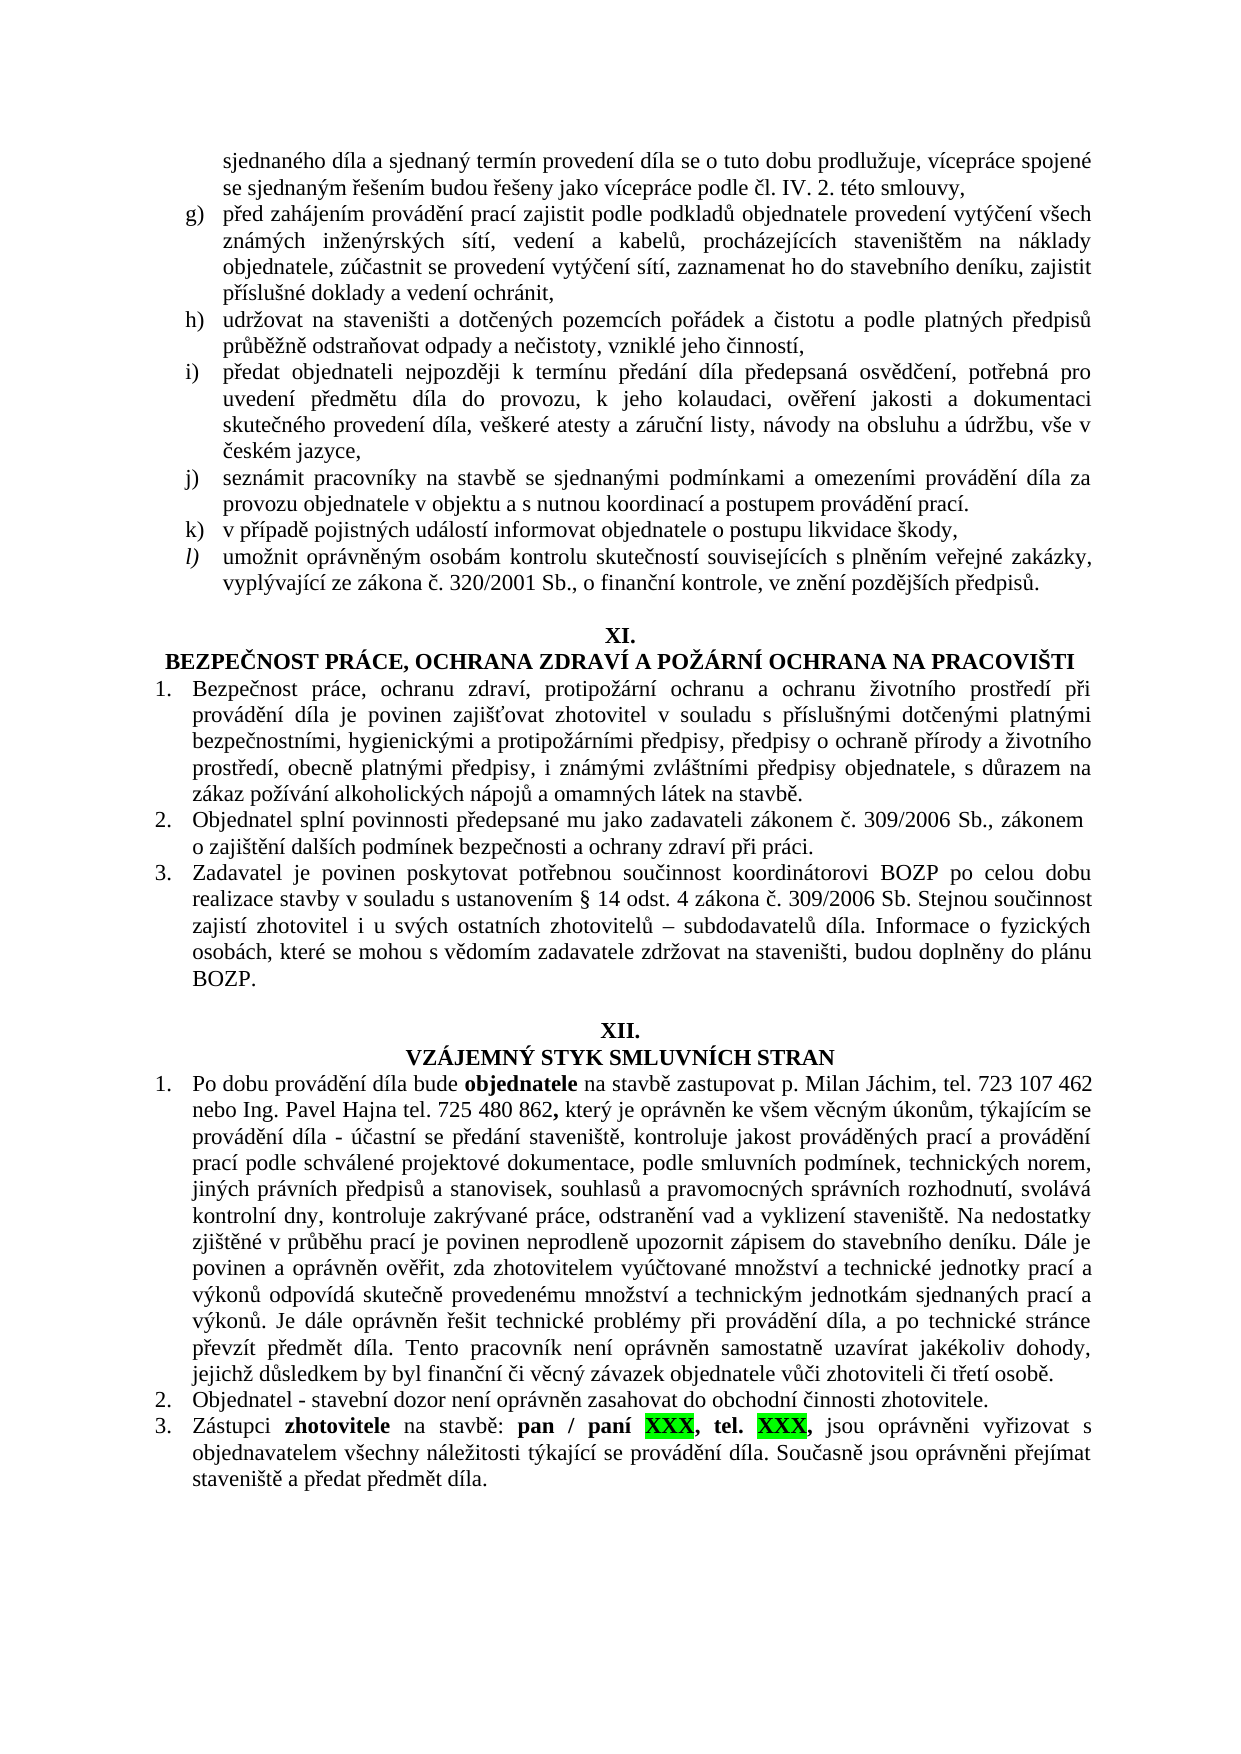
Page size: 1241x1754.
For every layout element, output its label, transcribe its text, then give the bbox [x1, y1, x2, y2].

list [185, 148, 1093, 200]
list Zadavatel je povinen poskytovat potřebnou součinnost koordinátorovi BOZP po celou dobu realizace stavby v souladu s ustanovením § 14 odst. 4 zákona č. 309/2006 Sb. Stejnou součinnost zajistí zhotovitel i u svých ostatních zhotovitelů – subdodavatelů díla. Informace o fyzických osobách, které se mohou s vědomím zadavatele zdržovat na staveništi, budou doplněny do plánu BOZP. [154, 859, 1093, 991]
list Objednatel splní povinnosti předepsané mu jako zadavateli zákonem č. 309/2006 Sb., zákonem o zajištění dalších podmínek bezpečnosti a ochrany zdraví při práci. [154, 806, 1093, 859]
text XII. [148, 1017, 1093, 1044]
list v případě pojistných událostí informovat objednatele o postupu likvidace škody, [185, 517, 1093, 543]
list před zahájením provádění prací zajistit podle podkladů objednatele provedení vytýčení všech známých inženýrských sítí, vedení a kabelů, procházejících staveništěm na náklady objednatele, zúčastnit se provedení vytýčení sítí, zaznamenat ho do stavebního deníku, zajistit příslušné doklady a vedení ochránit, [185, 200, 1093, 306]
list udržovat na staveništi a dotčených pozemcích pořádek a čistotu a podle platných předpisů průběžně odstraňovat odpady a nečistoty, vzniklé jeho činností, [185, 306, 1093, 358]
list seznámit pracovníky na stavbě se sjednanými podmínkami a omezeními provádění díla za provozu objednatele v objektu a s nutnou koordinací a postupem provádění prací. [185, 464, 1093, 517]
list Zástupci zhotovitele na stavbě: pan / paní XXX, tel. XXX, jsou oprávněni vyřizovat s objednavatelem všechny náležitosti týkající se provádění díla. Současně jsou oprávněni přejímat staveniště a předat předmět díla. [154, 1413, 1093, 1492]
list Po dobu provádění díla bude objednatele na stavbě zastupovat p. Milan Jáchim, tel. 723 107 462 nebo Ing. Pavel Hajna tel. 725 480 862, který je oprávněn ke všem věcným úkonům, týkajícím se provádění díla - účastní se předání staveniště, kontroluje jakost prováděných prací a provádění prací podle schválené projektové dokumentace, podle smluvních podmínek, technických norem, jiných právních předpisů a stanovisek, souhlasů a pravomocných správních rozhodnutí, svolává kontrolní dny, kontroluje zakrývané práce, odstranění vad a vyklizení staveniště. Na nedostatky zjištěné v průběhu prací je povinen neprodleně upozornit zápisem do stavebního deníku. Dále je povinen a oprávněn ověřit, zda zhotovitelem vyúčtované množství a technické jednotky prací a výkonů odpovídá skutečně provedenému množství a technickým jednotkám sjednaných prací a výkonů. Je dále oprávněn řešit technické problémy při provádění díla, a po technické stránce převzít předmět díla. Tento pracovník není oprávněn samostatně uzavírat jakékoliv dohody, jejichž důsledkem by byl finanční či věcný závazek objednatele vůči zhotoviteli či třetí osobě. [154, 1070, 1093, 1386]
list Objednatel - stavební dozor není oprávněn zasahovat do obchodní činnosti zhotovitele. [154, 1386, 1093, 1413]
list umožnit oprávněným osobám kontrolu skutečností souvisejících s plněním veřejné zakázky, vyplývající ze zákona č. 320/2001 Sb., o finanční kontrole, ve znění pozdějších předpisů. [185, 543, 1093, 596]
list Bezpečnost práce, ochranu zdraví, protipožární ochranu a ochranu životního prostředí při provádění díla je povinen zajišťovat zhotovitel v souladu s příslušnými dotčenými platnými bezpečnostními, hygienickými a protipožárními předpisy, předpisy o ochraně přírody a životního prostředí, obecně platnými předpisy, i známými zvláštními předpisy objednatele, s důrazem na zákaz požívání alkoholických nápojů a omamných látek na stavbě. [154, 675, 1093, 806]
text XI. [148, 622, 1093, 648]
text VZÁJEMNÝ STYK SMLUVNÍCH STRAN [148, 1044, 1093, 1070]
list předat objednateli nejpozději k termínu předání díla předepsaná osvědčení, potřebná pro uvedení předmětu díla do provozu, k jeho kolaudaci, ověření jakosti a dokumentaci skutečného provedení díla, veškeré atesty a záruční listy, návody na obsluhu a údržbu, vše v českém jazyce, [185, 358, 1093, 464]
text BEZPEČNOST PRÁCE, OCHRANA ZDRAVÍ A POŽÁRNÍ OCHRANA NA PRACOVIŠTI [148, 648, 1093, 675]
